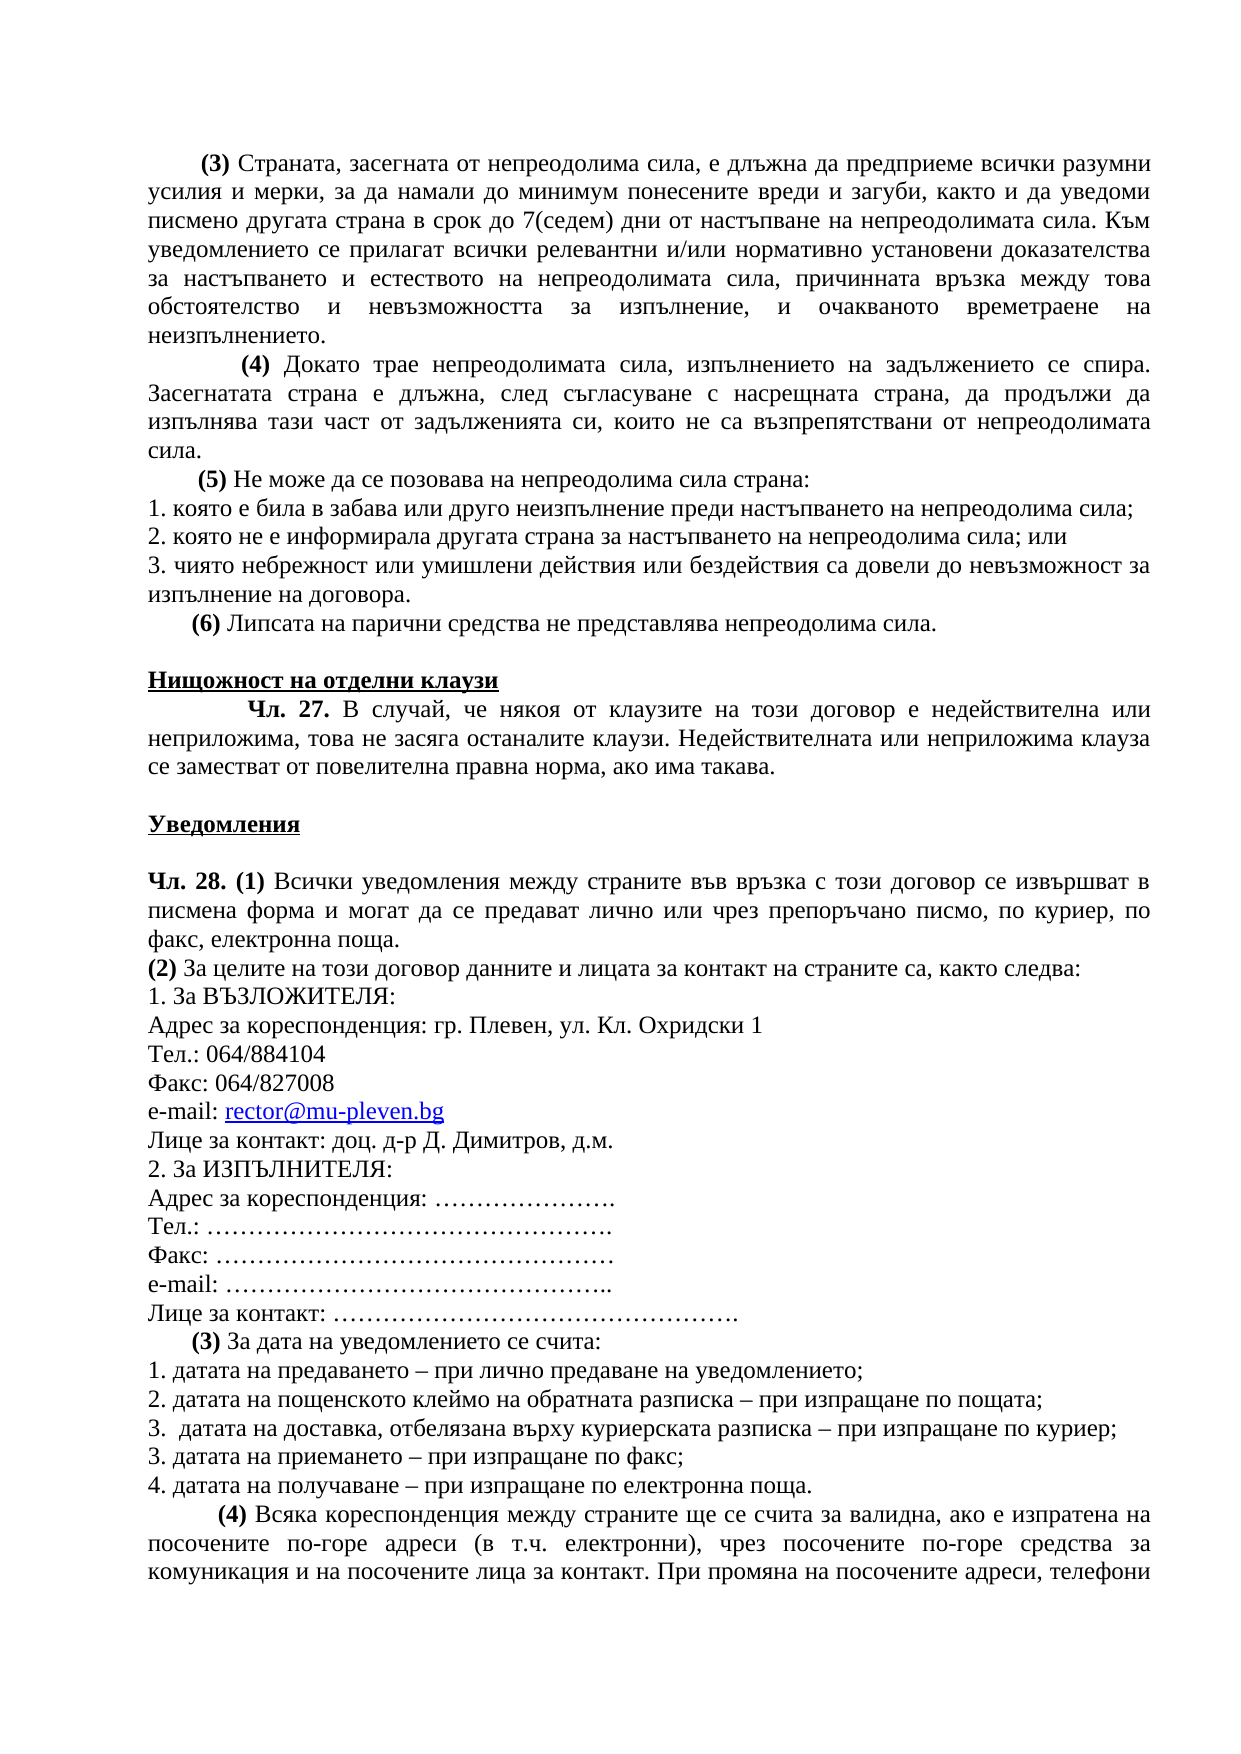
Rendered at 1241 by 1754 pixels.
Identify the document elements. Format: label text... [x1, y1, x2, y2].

text (3) За дата на уведомлението се счита: [148, 1326, 1152, 1355]
text 3. датата на приемането – при изпращане по факс; [148, 1441, 1152, 1470]
text e-mail: rector@mu-pleven.bg [148, 1096, 1152, 1125]
text (3) Страната, засегната от непреодолима сила, е длъжна да предприеме всички разумни усилия и мерки, за да намали до минимум понесените вреди и загуби, както и да уведоми писмено другата страна в срок до 7(седем) дни от настъпване на непреодолимата сила. Към уведомлението се прилагат всички релевантни и/или нормативно установени доказателства за настъпването и естеството на непреодолимата сила, причинната връзка между това обстоятелство и невъзможността за изпълнение, и очакваното времетраене на неизпълнението. [148, 148, 1152, 349]
text Факс: ………………………………………… [148, 1240, 1152, 1269]
text e-mail: ……………………………………….. [148, 1269, 1152, 1298]
text Уведомления [148, 809, 1152, 838]
text 2. За ИЗПЪЛНИТЕЛЯ: [148, 1154, 1152, 1183]
text 3. датата на доставка, отбелязана върху куриерската разписка – при изпращане по куриер; [148, 1413, 1152, 1441]
text (4) Докато трае непреодолимата сила, изпълнението на задължението се спира. Засегнатата страна е длъжна, след съгласуване с насрещната страна, да продължи да изпълнява тази част от задълженията си, които не са възпрепятствани от непреодолимата сила. [148, 349, 1152, 464]
text Чл. 28. (1) Всички уведомления между страните във връзка с този договор се извършват в писмена форма и могат да се предават лично или чрез препоръчано писмо, по куриер, по факс, електронна поща. [148, 866, 1152, 953]
text 3. чиято небрежност или умишлени действия или бездействия са довели до невъзможност за изпълнение на договора. [148, 550, 1152, 608]
text Чл. 27. В случай, че някоя от клаузите на този договор е недействителна или неприложима, това не засяга останалите клаузи. Недействителната или неприложима клауза се заместват от повелителна правна норма, ако има такава. [148, 694, 1152, 780]
text 2. датата на пощенското клеймо на обратната разписка – при изпращане по пощата; [148, 1384, 1152, 1413]
text Адрес за кореспонденция: …………………. [148, 1183, 1152, 1211]
text 1. която е била в забава или друго неизпълнение преди настъпването на непреодолима сила; [148, 493, 1152, 521]
text Нищожност на отделни клаузи [148, 665, 1152, 694]
text (2) За целите на този договор данните и лицата за контакт на страните са, както следва: [148, 953, 1152, 981]
text 2. която не е информирала другата страна за настъпването на непреодолима сила; или [148, 521, 1152, 550]
text 1. За ВЪЗЛОЖИТЕЛЯ: [148, 981, 1152, 1010]
text Адрес за кореспонденция: гр. Плевен, ул. Кл. Охридски 1 [148, 1010, 1152, 1039]
text Тел.: …………………………………………. [148, 1211, 1152, 1240]
text Тел.: 064/884104 [148, 1039, 1152, 1068]
text Лице за контакт: доц. д-р Д. Димитров, д.м. [148, 1125, 1152, 1154]
text Лице за контакт: …………………………………………. [148, 1298, 1152, 1326]
text (5) Не може да се позовава на непреодолима сила страна: [148, 464, 1152, 493]
text Факс: 064/827008 [148, 1068, 1152, 1096]
text (4) Всяка кореспонденция между страните ще се счита за валидна, ако е изпратена на посочените по-горе адреси (в т.ч. електронни), чрез посочените по-горе средства за комуникация и на посочените лица за контакт. При промяна на посочените адреси, телефони и други данни за контакт, съответната страна е длъжна да уведоми другата в писмен вид в срок до 7(седем) дни от настъпване на промяната. При неизпълнение на това задължение всяко уведомление ще се счита за валидно връчено, ако е изпратено на посочените по-горе адреси, чрез описаните средства за комуникация и на посочените лица за контакт. [148, 1499, 1152, 1585]
text 4. датата на получаване – при изпращане по електронна поща. [148, 1470, 1152, 1499]
text (6) Липсата на парични средства не представлява непреодолима сила. [148, 608, 1152, 636]
text 1. датата на предаването – при лично предаване на уведомлението; [148, 1355, 1152, 1384]
